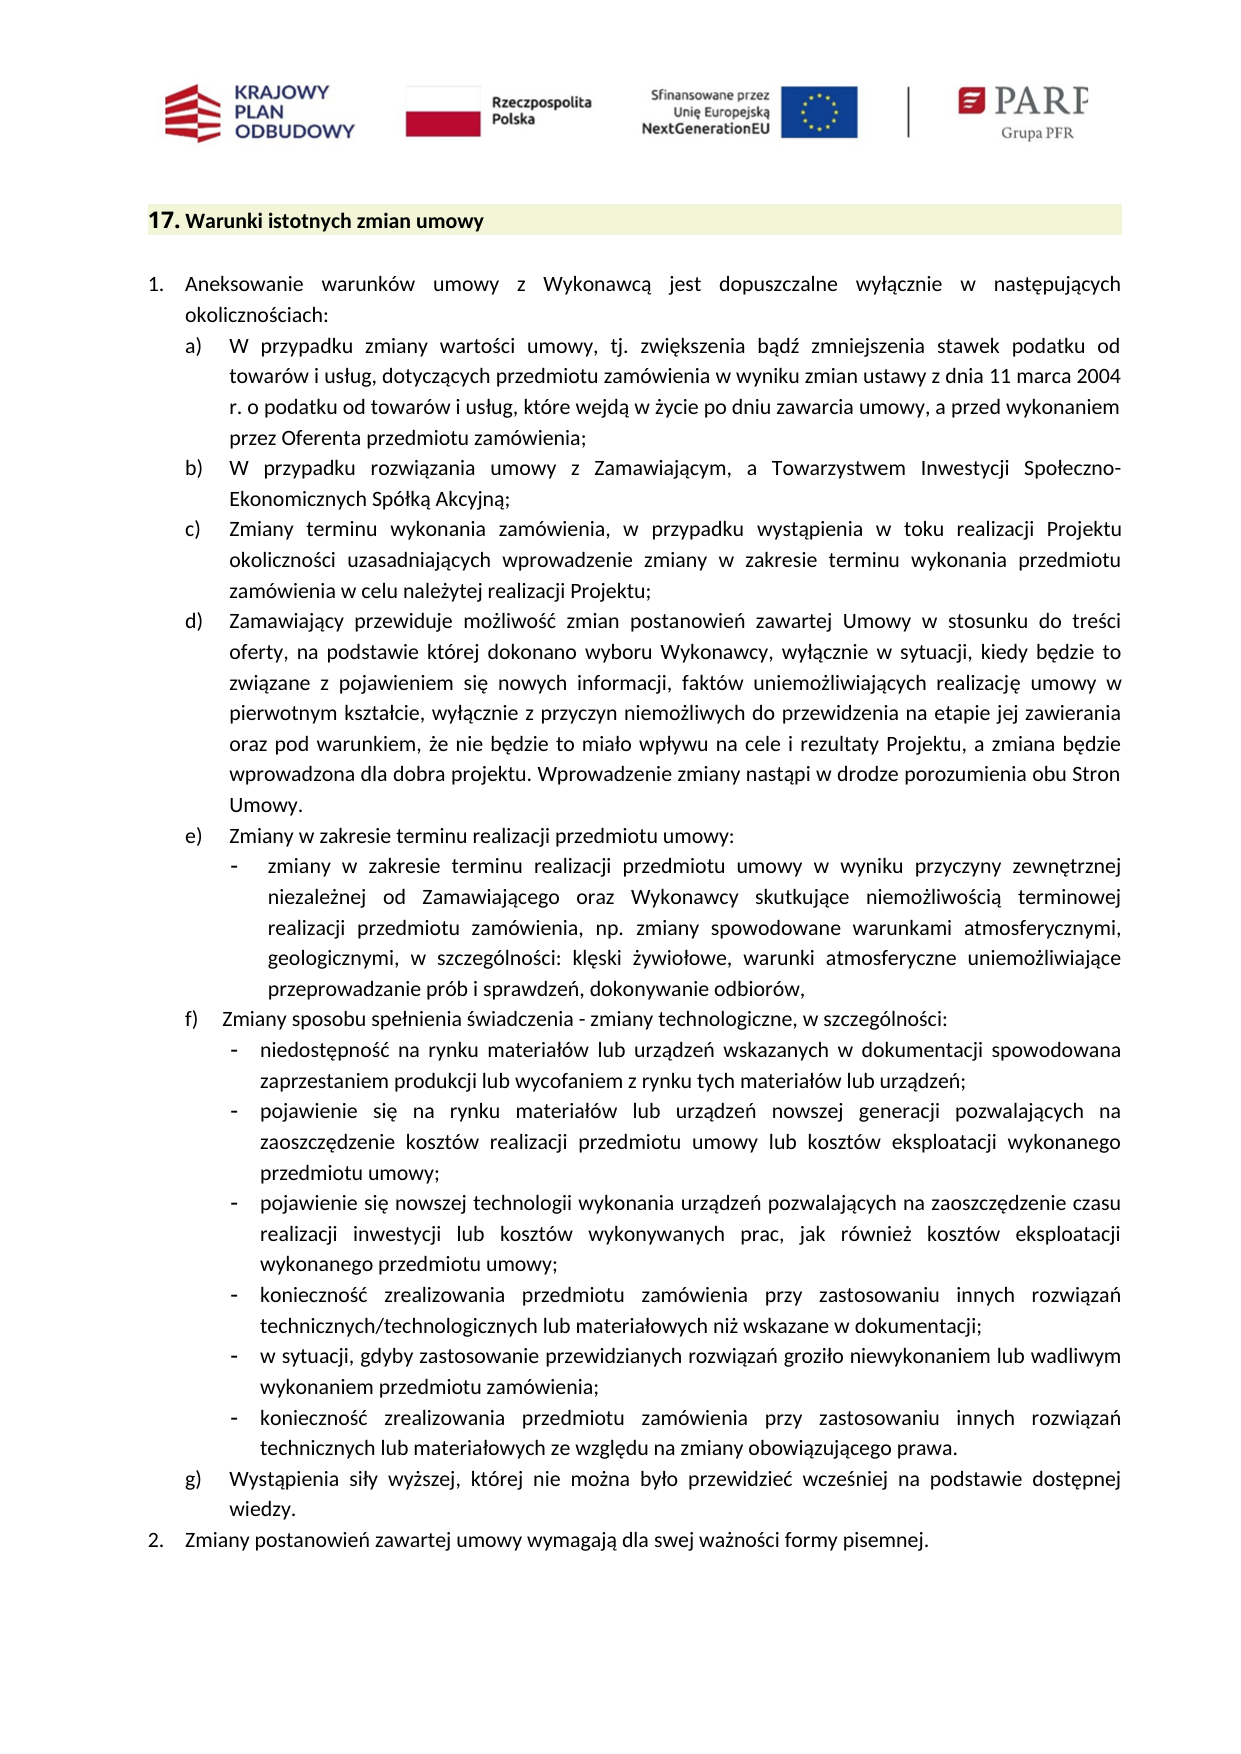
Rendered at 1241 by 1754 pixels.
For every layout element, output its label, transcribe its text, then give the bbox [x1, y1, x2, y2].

list Zmiany sposobu spełnienia świadczenia - zmiany technologiczne, w szczególności: [185, 1006, 1122, 1032]
list W przypadku zmiany wartości umowy, tj. zwiększenia bądź zmniejszenia stawek podatku od towarów i usług, dotyczących przedmiotu zamówienia w wyniku zmian ustawy z dnia 11 marca 2004 r. o podatku od towarów i usług, które wejdą w życie po dniu zawarcia umowy, a przed wykonaniem przez Oferenta przedmiotu zamówienia; [185, 332, 1122, 450]
picture [147, 63, 1088, 154]
list Zmiany terminu wykonania zamówienia, w przypadku wystąpienia w toku realizacji Projektu okoliczności uzasadniających wprowadzenie zmiany w zakresie terminu wykonania przedmiotu zamówienia w celu należytej realizacji Projektu; [185, 516, 1122, 603]
list Warunki istotnych zmian umowy [148, 204, 1122, 235]
list konieczność zrealizowania przedmiotu zamówienia przy zastosowaniu innych rozwiązań technicznych/technologicznych lub materiałowych niż wskazane w dokumentacji; [230, 1281, 1122, 1338]
list konieczność zrealizowania przedmiotu zamówienia przy zastosowaniu innych rozwiązań technicznych lub materiałowych ze względu na zmiany obowiązującego prawa. [230, 1404, 1122, 1461]
list niedostępność na rynku materiałów lub urządzeń wskazanych w dokumentacji spowodowana zaprzestaniem produkcji lub wycofaniem z rynku tych materiałów lub urządzeń; [230, 1036, 1122, 1093]
list Zmiany postanowień zawartej umowy wymagają dla swej ważności formy pisemnej. [148, 1526, 1122, 1553]
list pojawienie się nowszej technologii wykonania urządzeń pozwalających na zaoszczędzenie czasu realizacji inwestycji lub kosztów wykonywanych prac, jak również kosztów eksploatacji wykonanego przedmiotu umowy; [230, 1189, 1122, 1277]
list zmiany w zakresie terminu realizacji przedmiotu umowy w wyniku przyczyny zewnętrznej niezależnej od Zamawiającego oraz Wykonawcy skutkujące niemożliwością terminowej realizacji przedmiotu zamówienia, np. zmiany spowodowane warunkami atmosferycznymi, geologicznymi, w szczególności: klęski żywiołowe, warunki atmosferyczne uniemożliwiające przeprowadzanie prób i sprawdzeń, dokonywanie odbiorów, [230, 852, 1122, 1002]
list Wystąpienia siły wyższej, której nie można było przewidzieć wcześniej na podstawie dostępnej wiedzy. [185, 1465, 1122, 1522]
list w sytuacji, gdyby zastosowanie przewidzianych rozwiązań groziło niewykonaniem lub wadliwym wykonaniem przedmiotu zamówienia; [230, 1342, 1122, 1400]
list Aneksowanie warunków umowy z Wykonawcą jest dopuszczalne wyłącznie w następujących okolicznościach: [148, 271, 1122, 328]
list W przypadku rozwiązania umowy z Zamawiającym, a Towarzystwem Inwestycji Społeczno-Ekonomicznych Spółką Akcyjną; [185, 454, 1122, 512]
list pojawienie się na rynku materiałów lub urządzeń nowszej generacji pozwalających na zaoszczędzenie kosztów realizacji przedmiotu umowy lub kosztów eksploatacji wykonanego przedmiotu umowy; [230, 1097, 1122, 1185]
list Zmiany w zakresie terminu realizacji przedmiotu umowy: [185, 822, 1122, 848]
list Zamawiający przewiduje możliwość zmian postanowień zawartej Umowy w stosunku do treści oferty, na podstawie której dokonano wyboru Wykonawcy, wyłącznie w sytuacji, kiedy będzie to związane z pojawieniem się nowych informacji, faktów uniemożliwiających realizację umowy w pierwotnym kształcie, wyłącznie z przyczyn niemożliwych do przewidzenia na etapie jej zawierania oraz pod warunkiem, że nie będzie to miało wpływu na cele i rezultaty Projektu, a zmiana będzie wprowadzona dla dobra projektu. Wprowadzenie zmiany nastąpi w drodze porozumienia obu Stron Umowy. [185, 607, 1122, 818]
